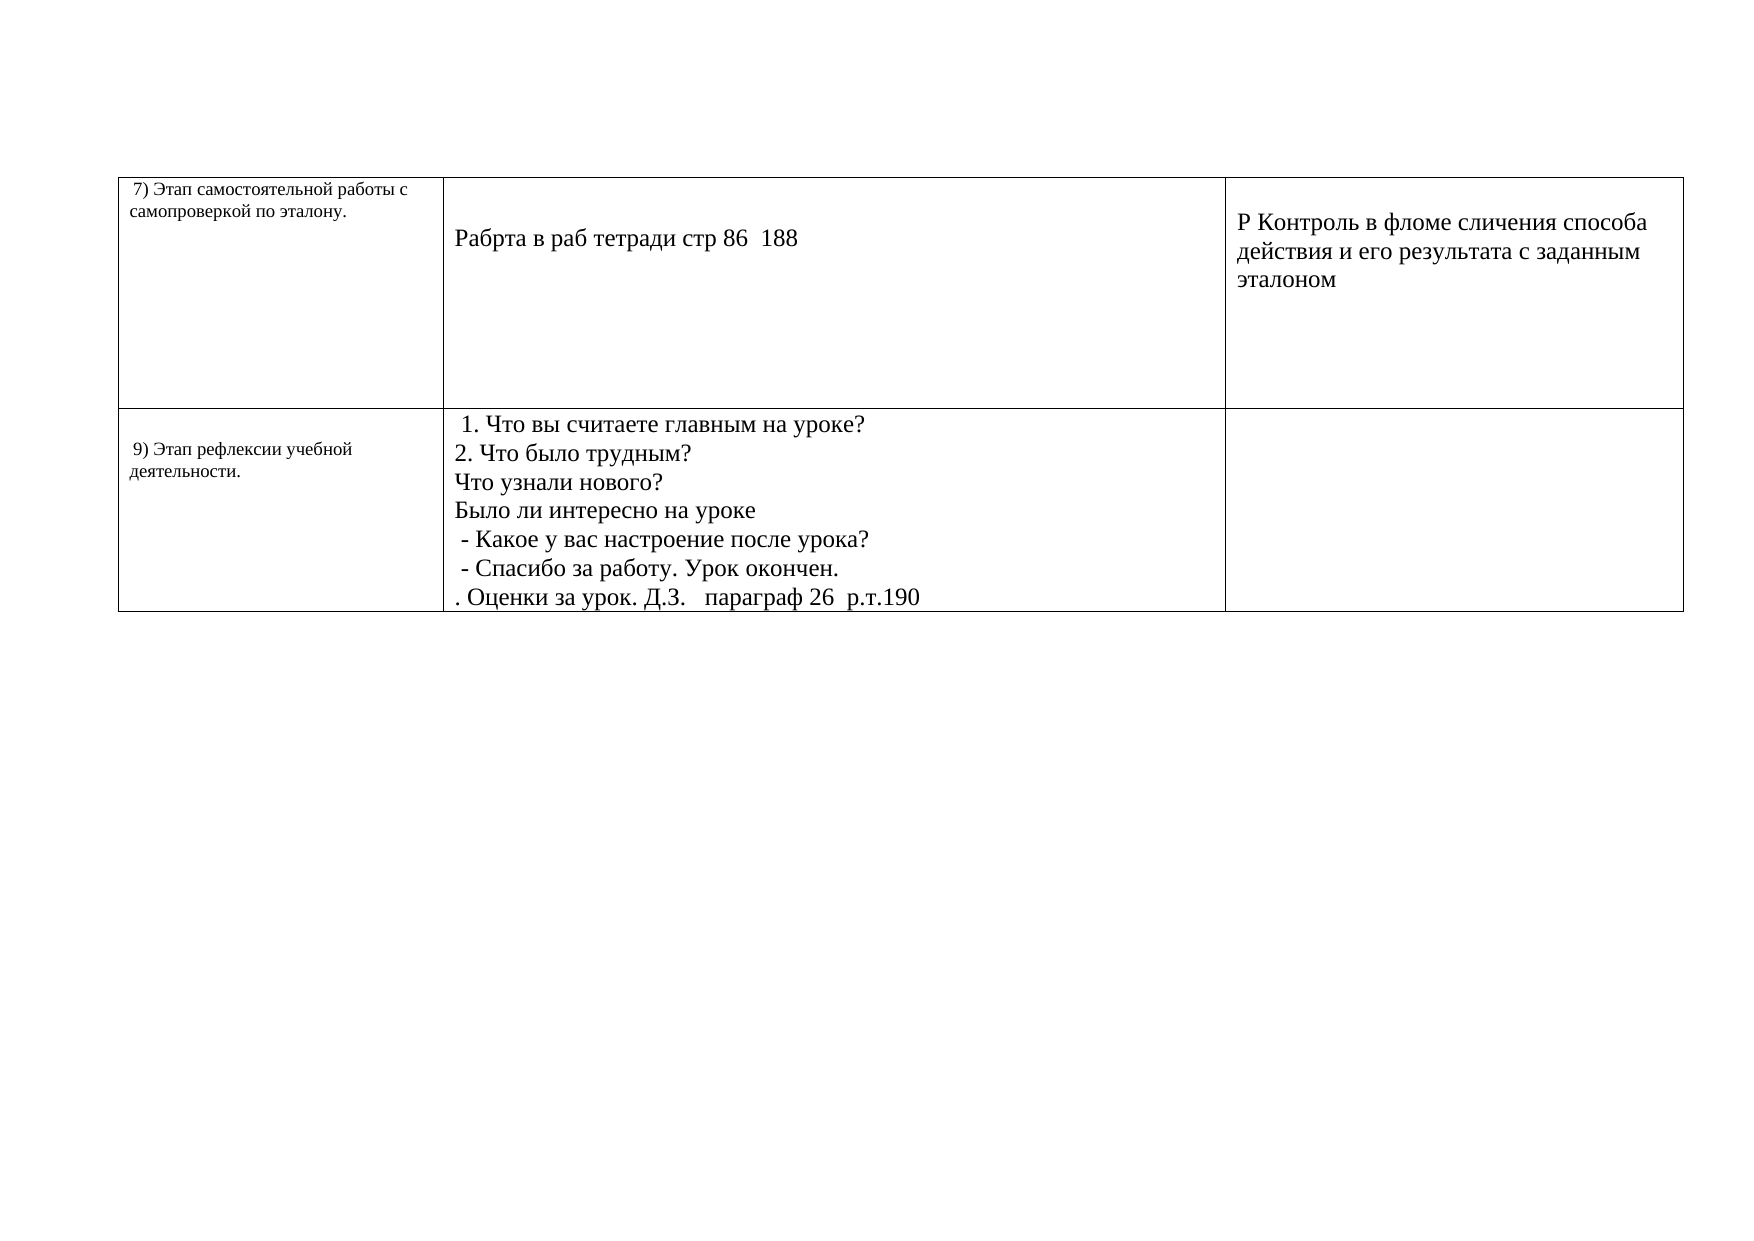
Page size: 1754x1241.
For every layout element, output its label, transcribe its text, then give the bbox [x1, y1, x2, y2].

table_cell 9) Этап рефлексии учебной деятельности. [119, 409, 443, 611]
table_cell [1226, 409, 1683, 611]
table_cell Р Контроль в фломе сличения способа действия и его результата с заданным эталоном [1226, 178, 1683, 408]
table_cell 1. Что вы считаете главным на уроке? 2. Что было трудным? Что узнали нового? Было ли интересно на уроке - Какое у вас настроение после урока? - Спасибо за работу. Урок окончен. . Оценки за урок. Д.З. параграф 26 р.т.190 [444, 409, 1225, 611]
table_cell 7) Этап самостоятельной работы с самопроверкой по эталону. [119, 178, 443, 408]
table_cell Рабрта в раб тетради стр 86 188 [444, 178, 1225, 408]
